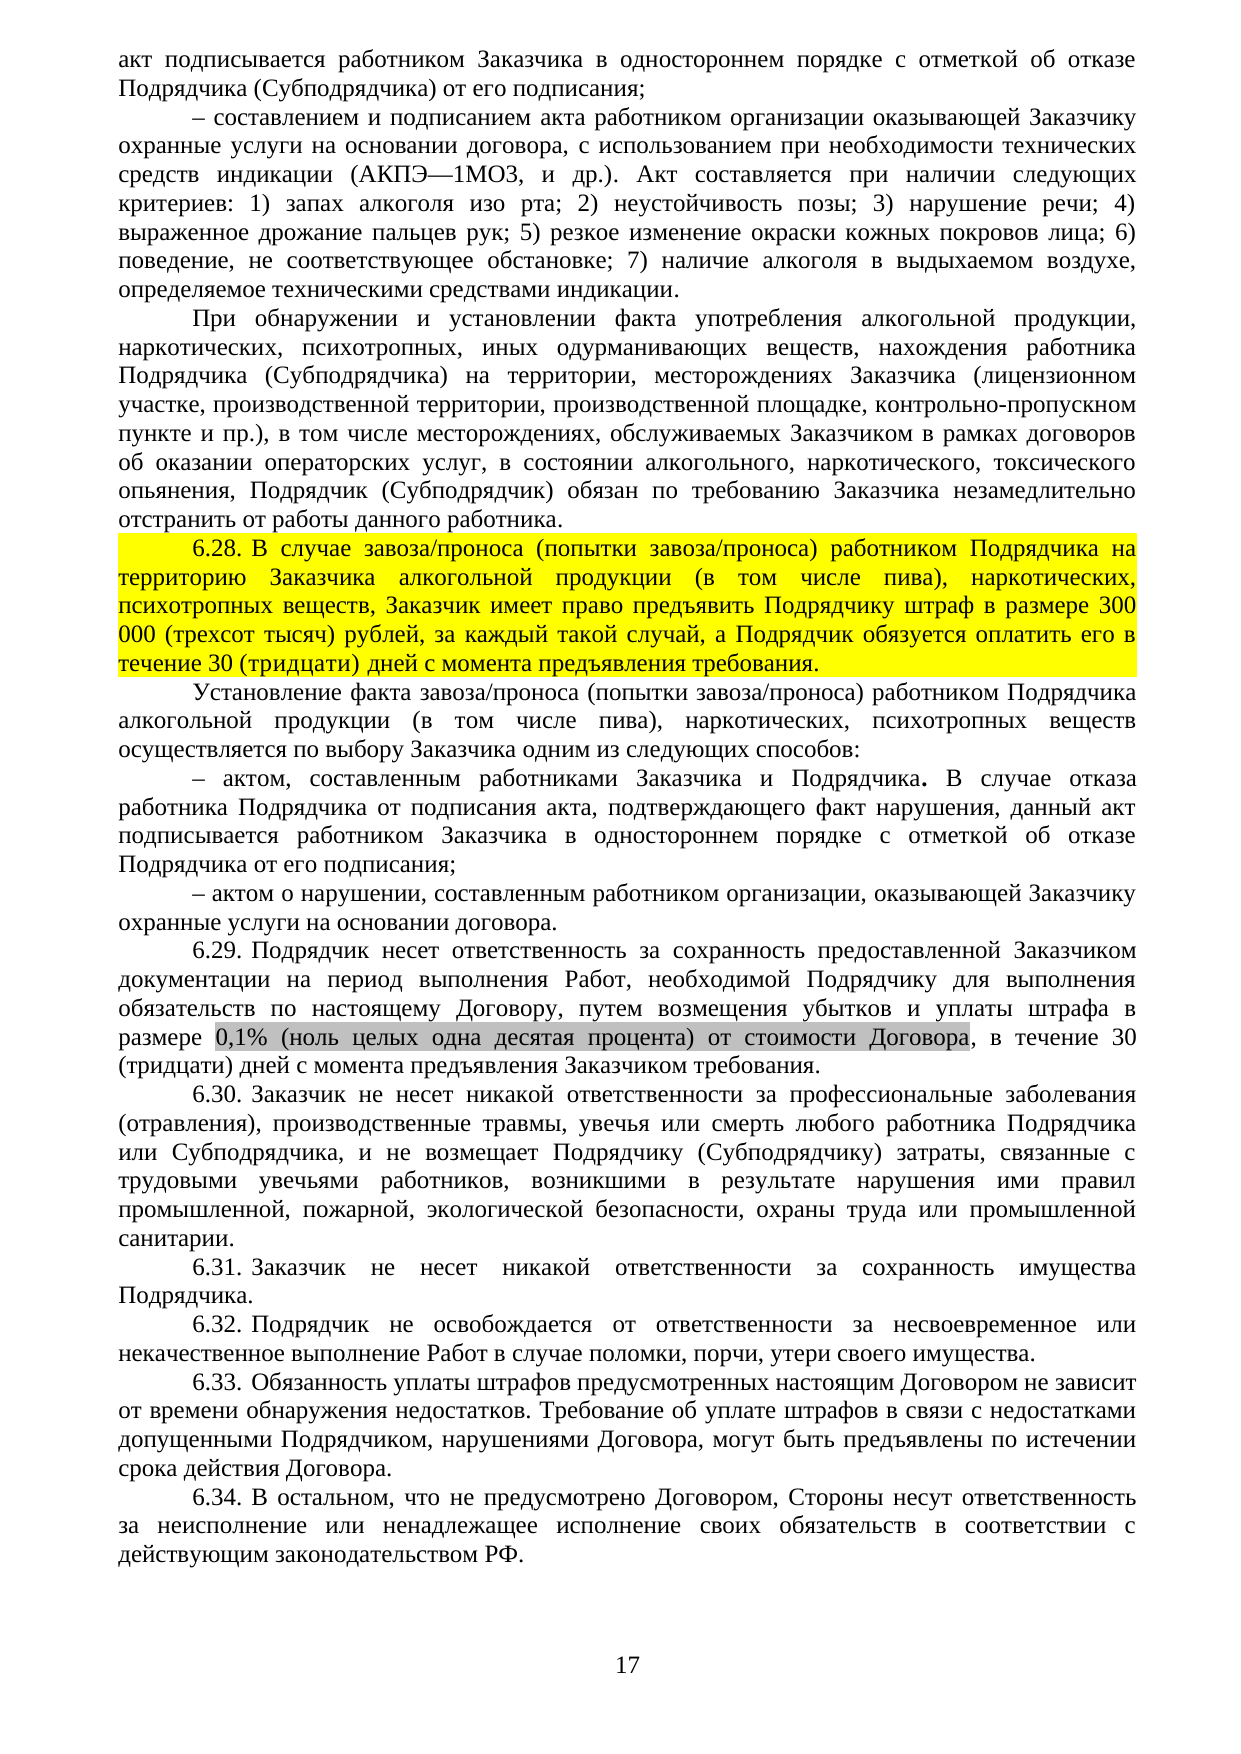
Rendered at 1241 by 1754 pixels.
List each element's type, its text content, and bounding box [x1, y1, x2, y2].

text Установление факта завоза/проноса (попытки завоза/проноса) работником Подрядчика алкогольной продукции (в том числе пива), наркотических, психотропных веществ осуществляется по выбору Заказчика одним из следующих способов: [118, 677, 1137, 763]
list Заказчик не несет никакой ответственности за сохранность имущества Подрядчика. [118, 1252, 1137, 1309]
list Подрядчик не освобождается от ответственности за несвоевременное или некачественное выполнение Работ в случае поломки, порчи, утери своего имущества. [118, 1309, 1137, 1367]
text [118, 44, 1137, 102]
list В случае завоза/проноса (попытки завоза/проноса) работником Подрядчика на территорию Заказчика алкогольной продукции (в том числе пива), наркотических, психотропных веществ, Заказчик имеет право предъявить Подрядчику штраф в размере 300 000 (трехсот тысяч) рублей, за каждый такой случай, а Подрядчик обязуется оплатить его в течение 30 (тридцати) дней с момента предъявления требования. [118, 533, 1137, 677]
list Подрядчик несет ответственность за сохранность предоставленной Заказчиком документации на период выполнения Работ, необходимой Подрядчику для выполнения обязательств по настоящему Договору, путем возмещения убытков и уплаты штрафа в размере 0,1% (ноль целых одна десятая процента) от стоимости Договора, в течение 30 (тридцати) дней с момента предъявления Заказчиком требования. [118, 936, 1137, 1079]
text – актом о нарушении, составленным работником организации, оказывающей Заказчику охранные услуги на основании договора. [118, 878, 1137, 936]
list Обязанность уплаты штрафов предусмотренных настоящим Договором не зависит от времени обнаружения недостатков. Требование об уплате штрафов в связи с недостатками допущенными Подрядчиком, нарушениями Договора, могут быть предъявлены по истечении срока действия Договора. [118, 1367, 1137, 1482]
list В остальном, что не предусмотрено Договором, Стороны несут ответственность за неисполнение или ненадлежащее исполнение своих обязательств в соответствии с действующим законодательством РФ. [118, 1482, 1137, 1568]
text – актом, составленным работниками Заказчика и Подрядчика. В случае отказа работника Подрядчика от подписания акта, подтверждающего факт нарушения, данный акт подписывается работником Заказчика в одностороннем порядке с отметкой об отказе Подрядчика от его подписания; [118, 763, 1137, 878]
text – составлением и подписанием акта работником организации оказывающей Заказчику охранные услуги на основании договора, с использованием при необходимости технических средств индикации (АКПЭ—1МО3, и др.). Акт составляется при наличии следующих критериев: 1) запах алкоголя изо рта; 2) неустойчивость позы; 3) нарушение речи; 4) выраженное дрожание пальцев рук; 5) резкое изменение окраски кожных покровов лица; 6) поведение, не соответствующее обстановке; 7) наличие алкоголя в выдыхаемом воздухе, определяемое техническими средствами индикации. [118, 102, 1137, 303]
list Заказчик не несет никакой ответственности за профессиональные заболевания (отравления), производственные травмы, увечья или смерть любого работника Подрядчика или Субподрядчика, и не возмещает Подрядчику (Субподрядчику) затраты, связанные с трудовыми увечьями работников, возникшими в результате нарушения ими правил промышленной, пожарной, экологической безопасности, охраны труда или промышленной санитарии. [118, 1079, 1137, 1252]
text При обнаружении и установлении факта употребления алкогольной продукции, наркотических, психотропных, иных одурманивающих веществ, нахождения работника Подрядчика (Субподрядчика) на территории, месторождениях Заказчика (лицензионном участке, производственной территории, производственной площадке, контрольно-пропускном пункте и пр.), в том числе месторождениях, обслуживаемых Заказчиком в рамках договоров об оказании операторских услуг, в состоянии алкогольного, наркотического, токсического опьянения, Подрядчик (Субподрядчик) обязан по требованию Заказчика незамедлительно отстранить от работы данного работника. [118, 303, 1137, 533]
